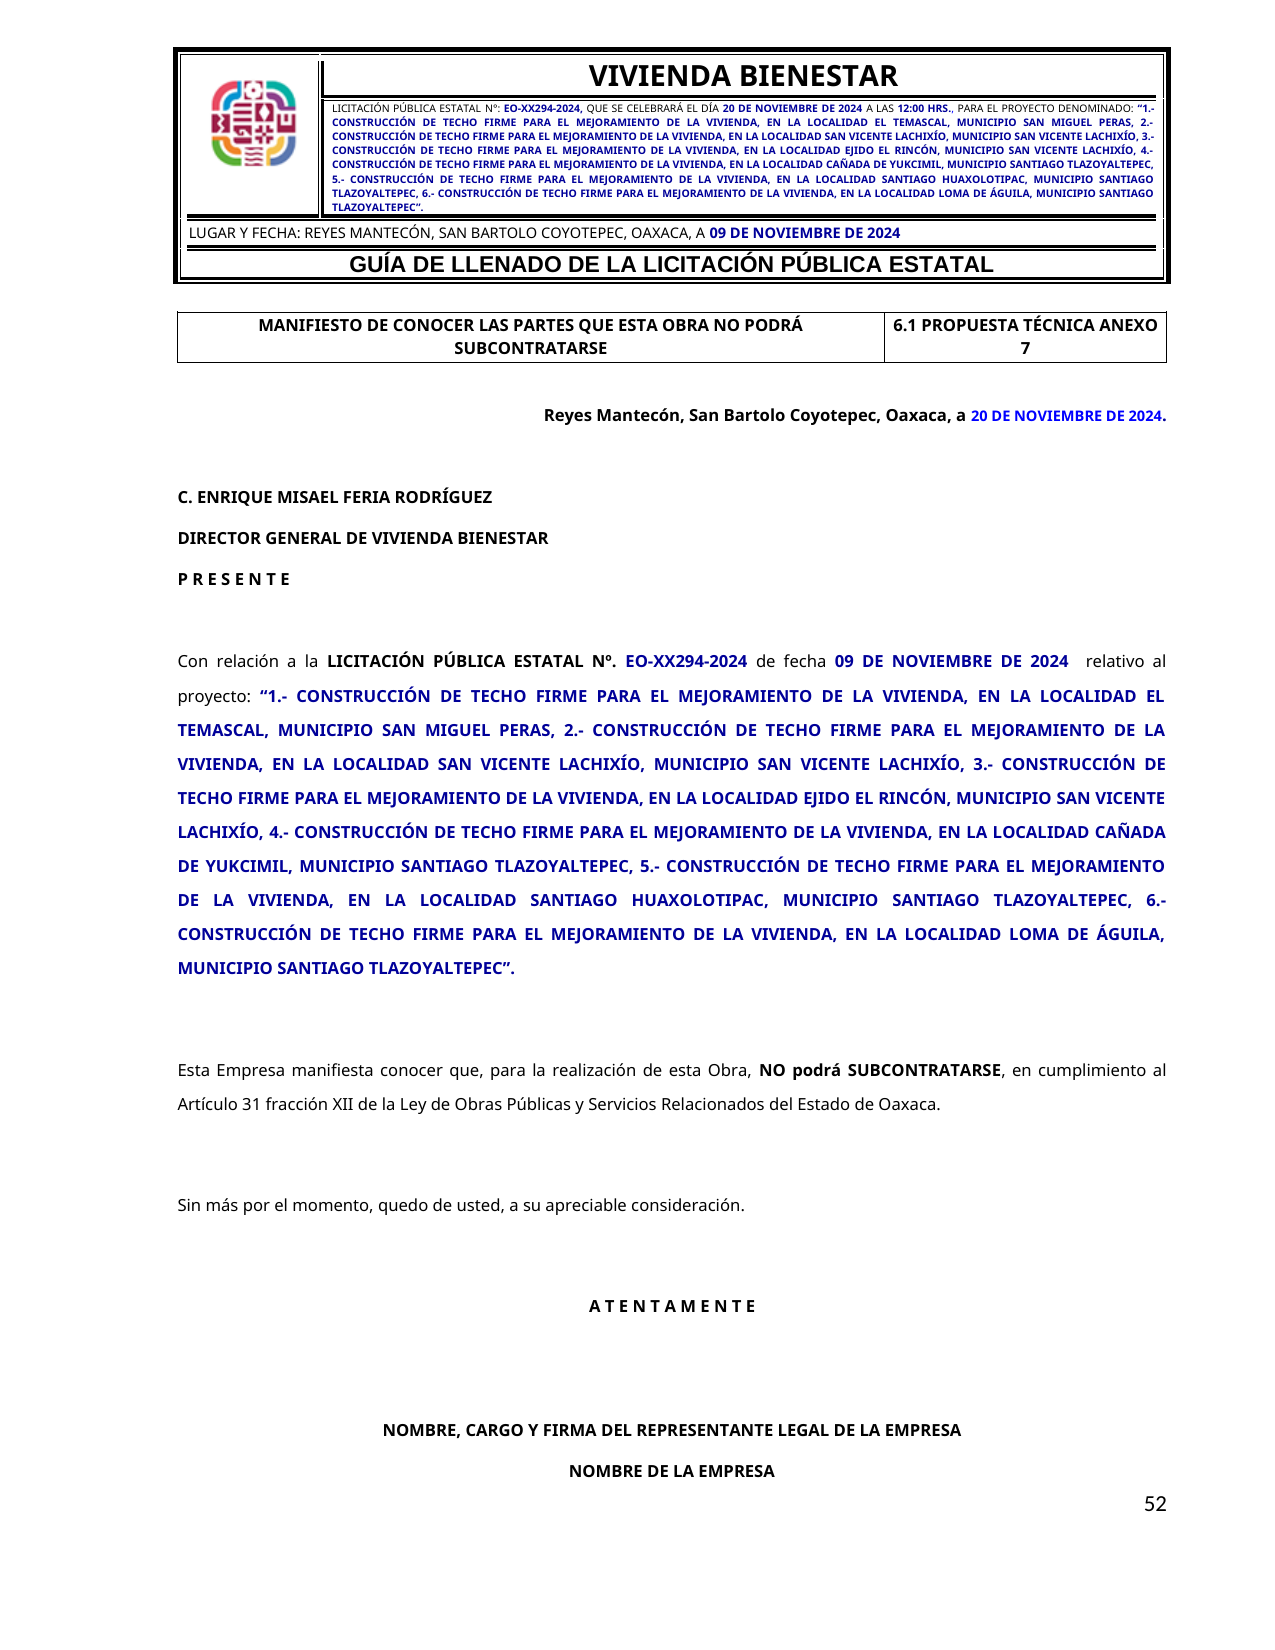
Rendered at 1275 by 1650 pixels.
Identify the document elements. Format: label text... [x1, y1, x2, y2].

text Sin más por el momento, quedo de usted, a su apreciable consideración. [177, 1194, 1167, 1216]
table_header 6.1 PROPUESTA TÉCNICA ANEXO 7 [885, 313, 1166, 362]
text Esta Empresa manifiesta conocer que, para la realización de esta Obra, NO podrá SUBCONTRATARSE, en cumplimiento al Artículo 31 fracción XII de la Ley de Obras Públicas y Servicios Relacionados del Estado de Oaxaca. [177, 1058, 1167, 1115]
text A T E N T A M E N T E [177, 1295, 1167, 1318]
text P R E S E N T E [177, 568, 1167, 591]
text DIRECTOR GENERAL DE VIVIENDA BIENESTAR [177, 527, 1167, 549]
list Con relación a la LICITACIÓN PÚBLICA ESTATAL Nº. EO-XX294-2024 de fecha 09 DE NOVIEMBRE DE 2024 relativo al proyecto: “1.- CONSTRUCCIÓN DE TECHO FIRME PARA EL MEJORAMIENTO DE LA VIVIENDA, EN LA LOCALIDAD EL TEMASCAL, MUNICIPIO SAN MIGUEL PERAS, 2.- CONSTRUCCIÓN DE TECHO FIRME PARA EL MEJORAMIENTO DE LA VIVIENDA, EN LA LOCALIDAD SAN VICENTE LACHIXÍO, MUNICIPIO SAN VICENTE LACHIXÍO, 3.- CONSTRUCCIÓN DE TECHO FIRME PARA EL MEJORAMIENTO DE LA VIVIENDA, EN LA LOCALIDAD EJIDO EL RINCÓN, MUNICIPIO SAN VICENTE LACHIXÍO, 4.- CONSTRUCCIÓN DE TECHO FIRME PARA EL MEJORAMIENTO DE LA VIVIENDA, EN LA LOCALIDAD CAÑADA DE YUKCIMIL, MUNICIPIO SANTIAGO TLAZOYALTEPEC, 5.- CONSTRUCCIÓN DE TECHO FIRME PARA EL MEJORAMIENTO DE LA VIVIENDA, EN LA LOCALIDAD SANTIAGO HUAXOLOTIPAC, MUNICIPIO SANTIAGO TLAZOYALTEPEC, 6.- CONSTRUCCIÓN DE TECHO FIRME PARA EL MEJORAMIENTO DE LA VIVIENDA, EN LA LOCALIDAD LOMA DE ÁGUILA, MUNICIPIO SANTIAGO TLAZOYALTEPEC”. [177, 650, 1167, 979]
text Reyes Mantecón, San Bartolo Coyotepec, Oaxaca, a 20 DE NOVIEMBRE DE 2024. [177, 403, 1167, 426]
picture [200, 73, 307, 172]
text NOMBRE DE LA EMPRESA [177, 1460, 1167, 1482]
text C. ENRIQUE MISAEL FERIA RODRÍGUEZ [177, 486, 1167, 508]
text NOMBRE, CARGO Y FIRMA DEL REPRESENTANTE LEGAL DE LA EMPRESA [177, 1418, 1167, 1441]
table_header MANIFIESTO DE CONOCER LAS PARTES QUE ESTA OBRA NO PODRÁ SUBCONTRATARSE [178, 313, 884, 362]
